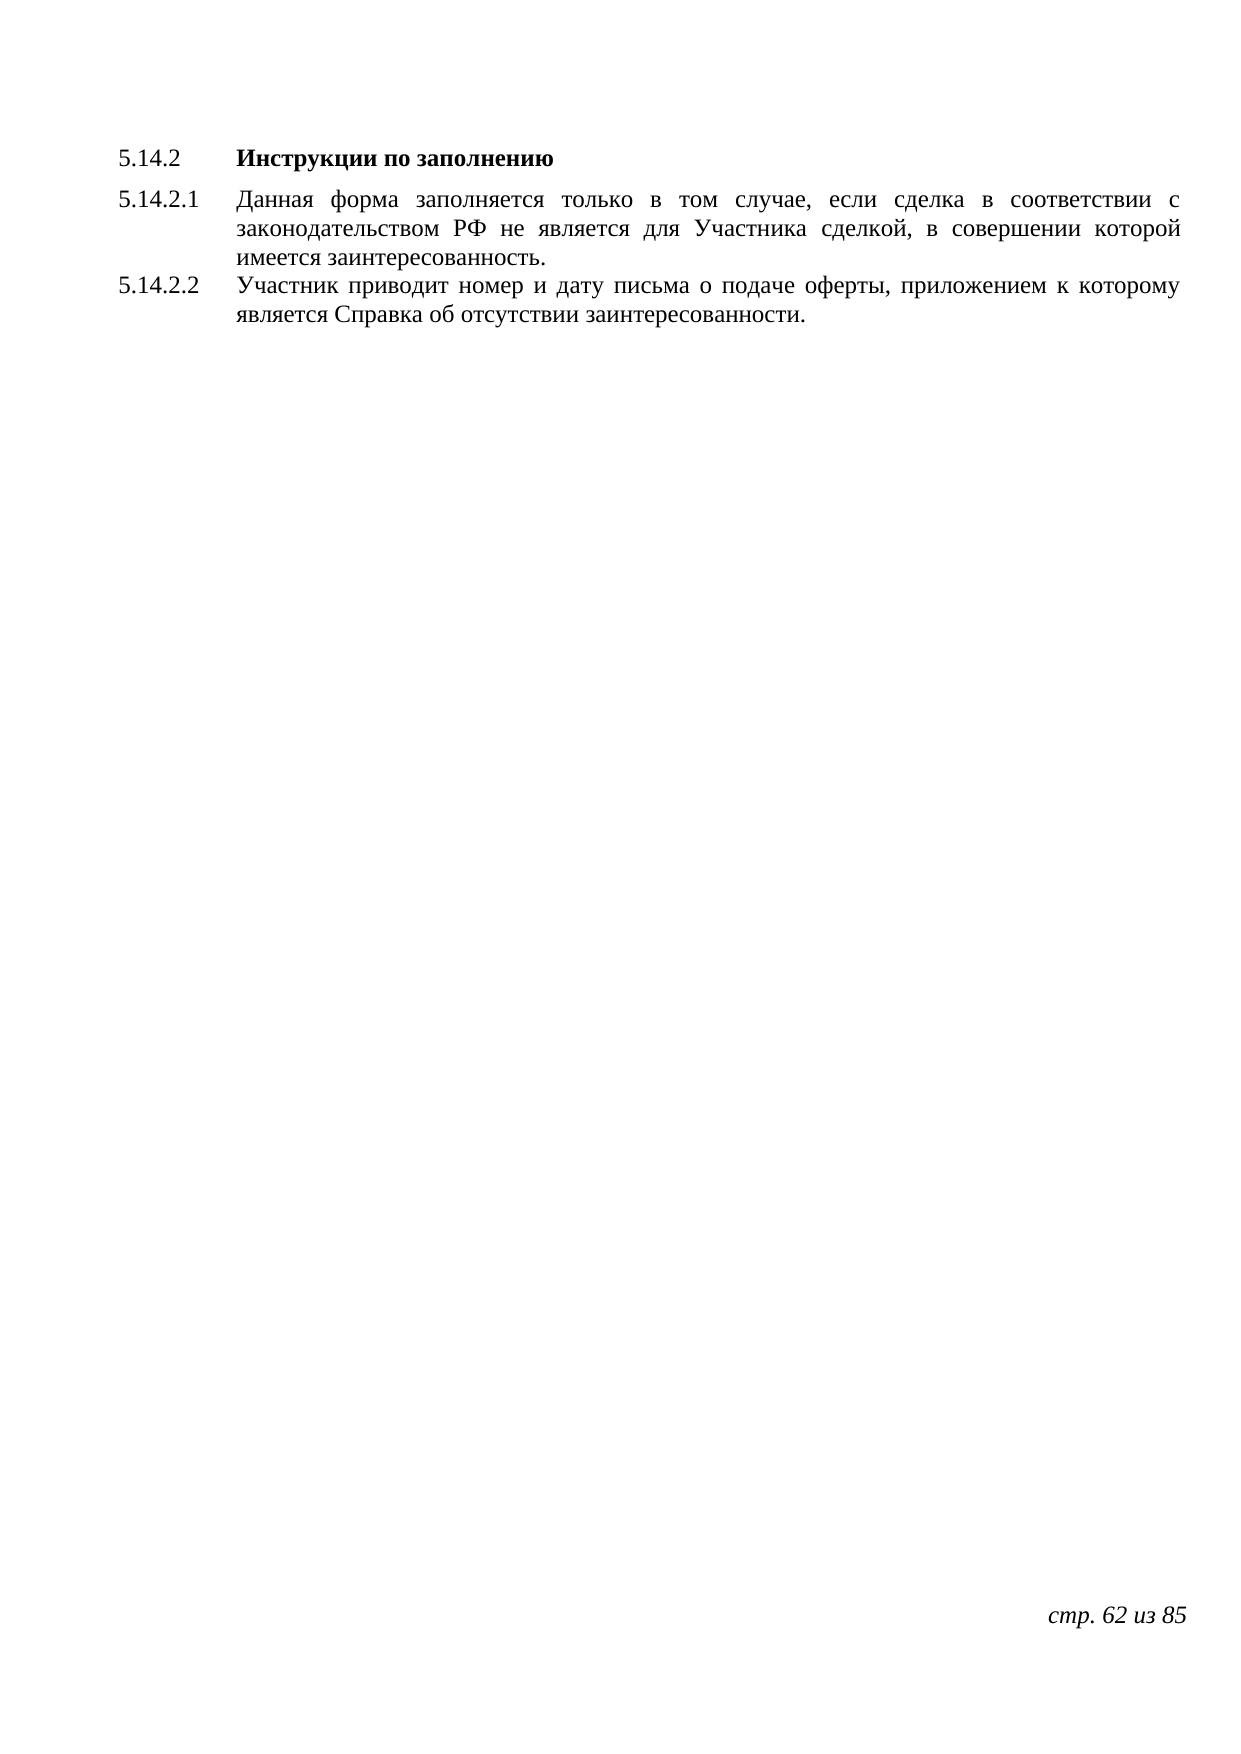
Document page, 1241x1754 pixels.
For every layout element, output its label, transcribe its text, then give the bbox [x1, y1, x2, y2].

list Участник приводит номер и дату письма о подаче оферты, приложением к которому является Справка об отсутствии заинтересованности. [118, 271, 1181, 328]
list Инструкции по заполнению [118, 143, 1181, 172]
list Данная форма заполняется только в том случае, если сделка в соответствии с законодательством РФ не является для Участника сделкой, в совершении которой имеется заинтересованность. [118, 184, 1181, 271]
